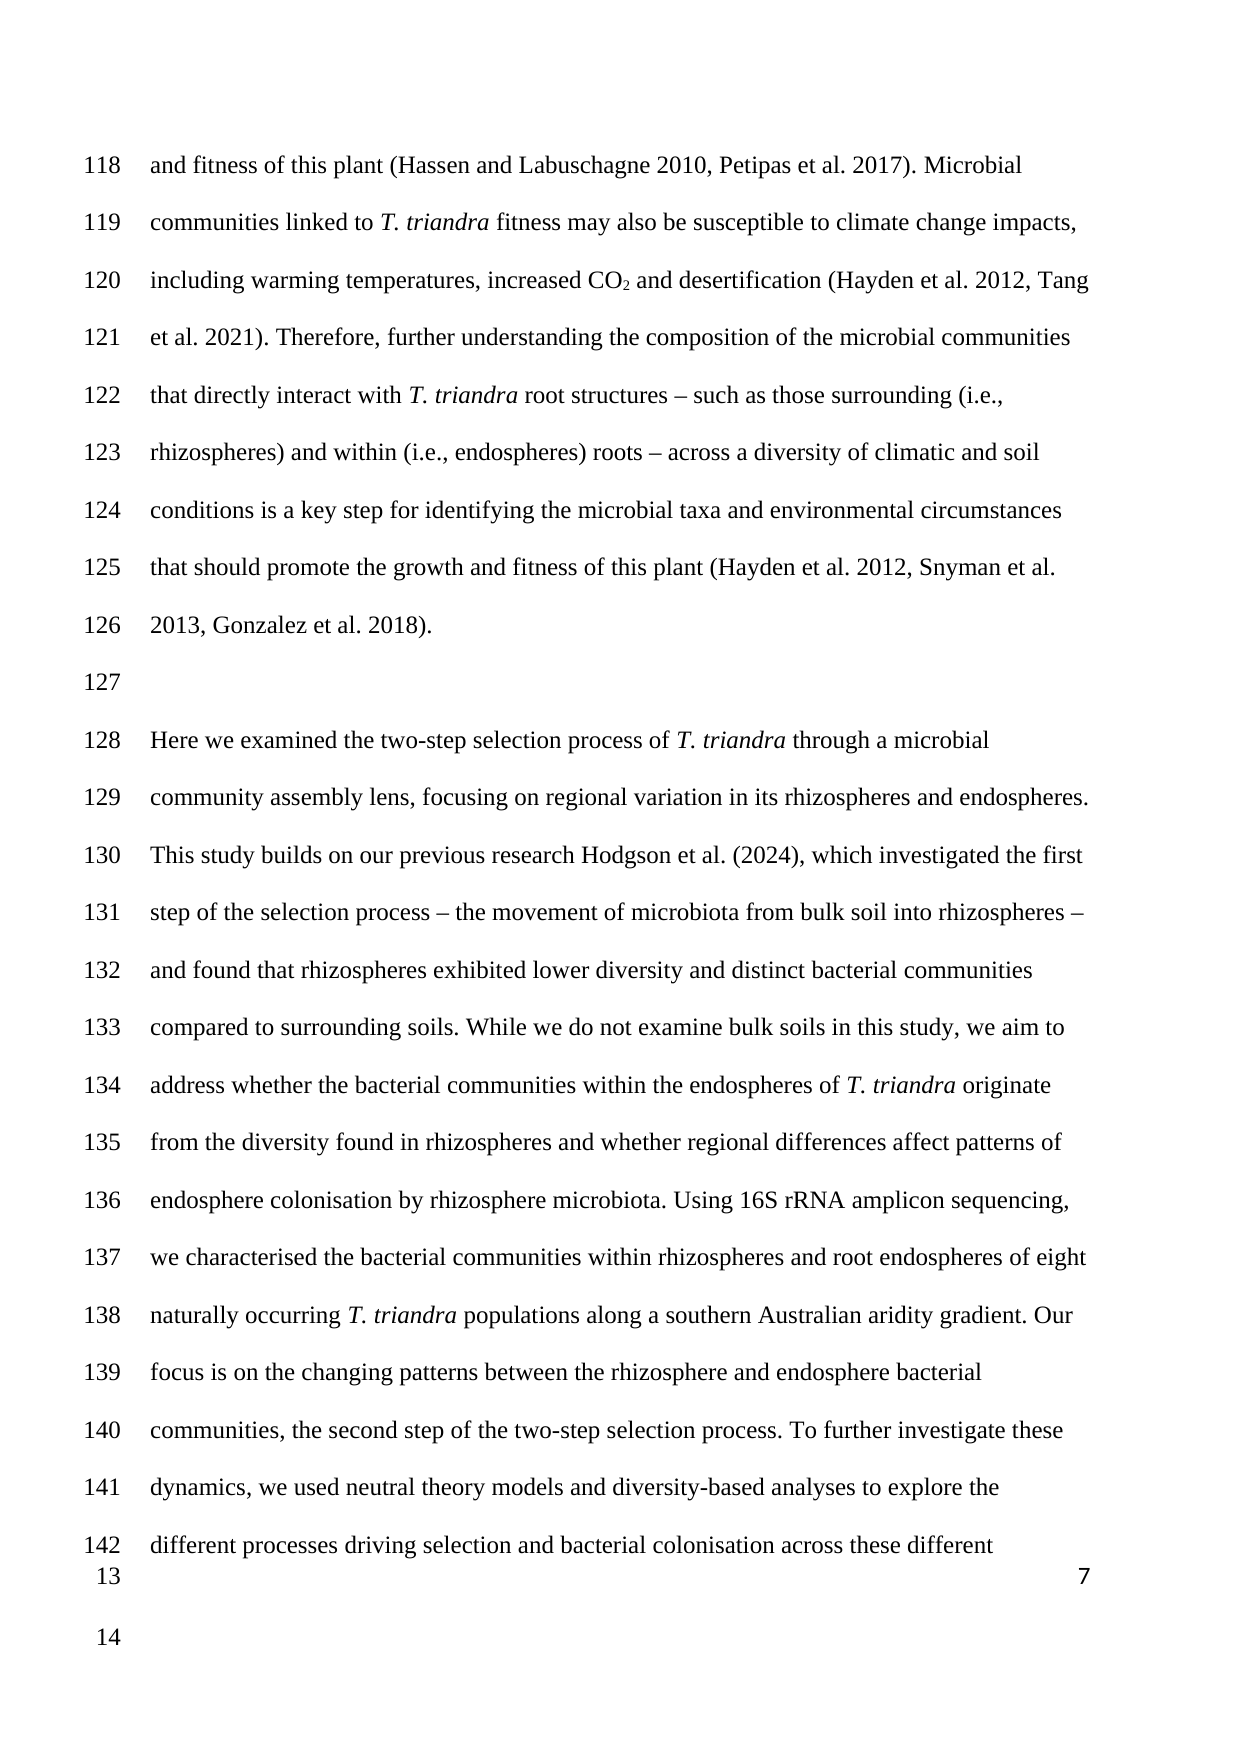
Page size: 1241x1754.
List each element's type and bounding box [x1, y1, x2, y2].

text [150, 150, 1090, 639]
text [150, 725, 1090, 1559]
